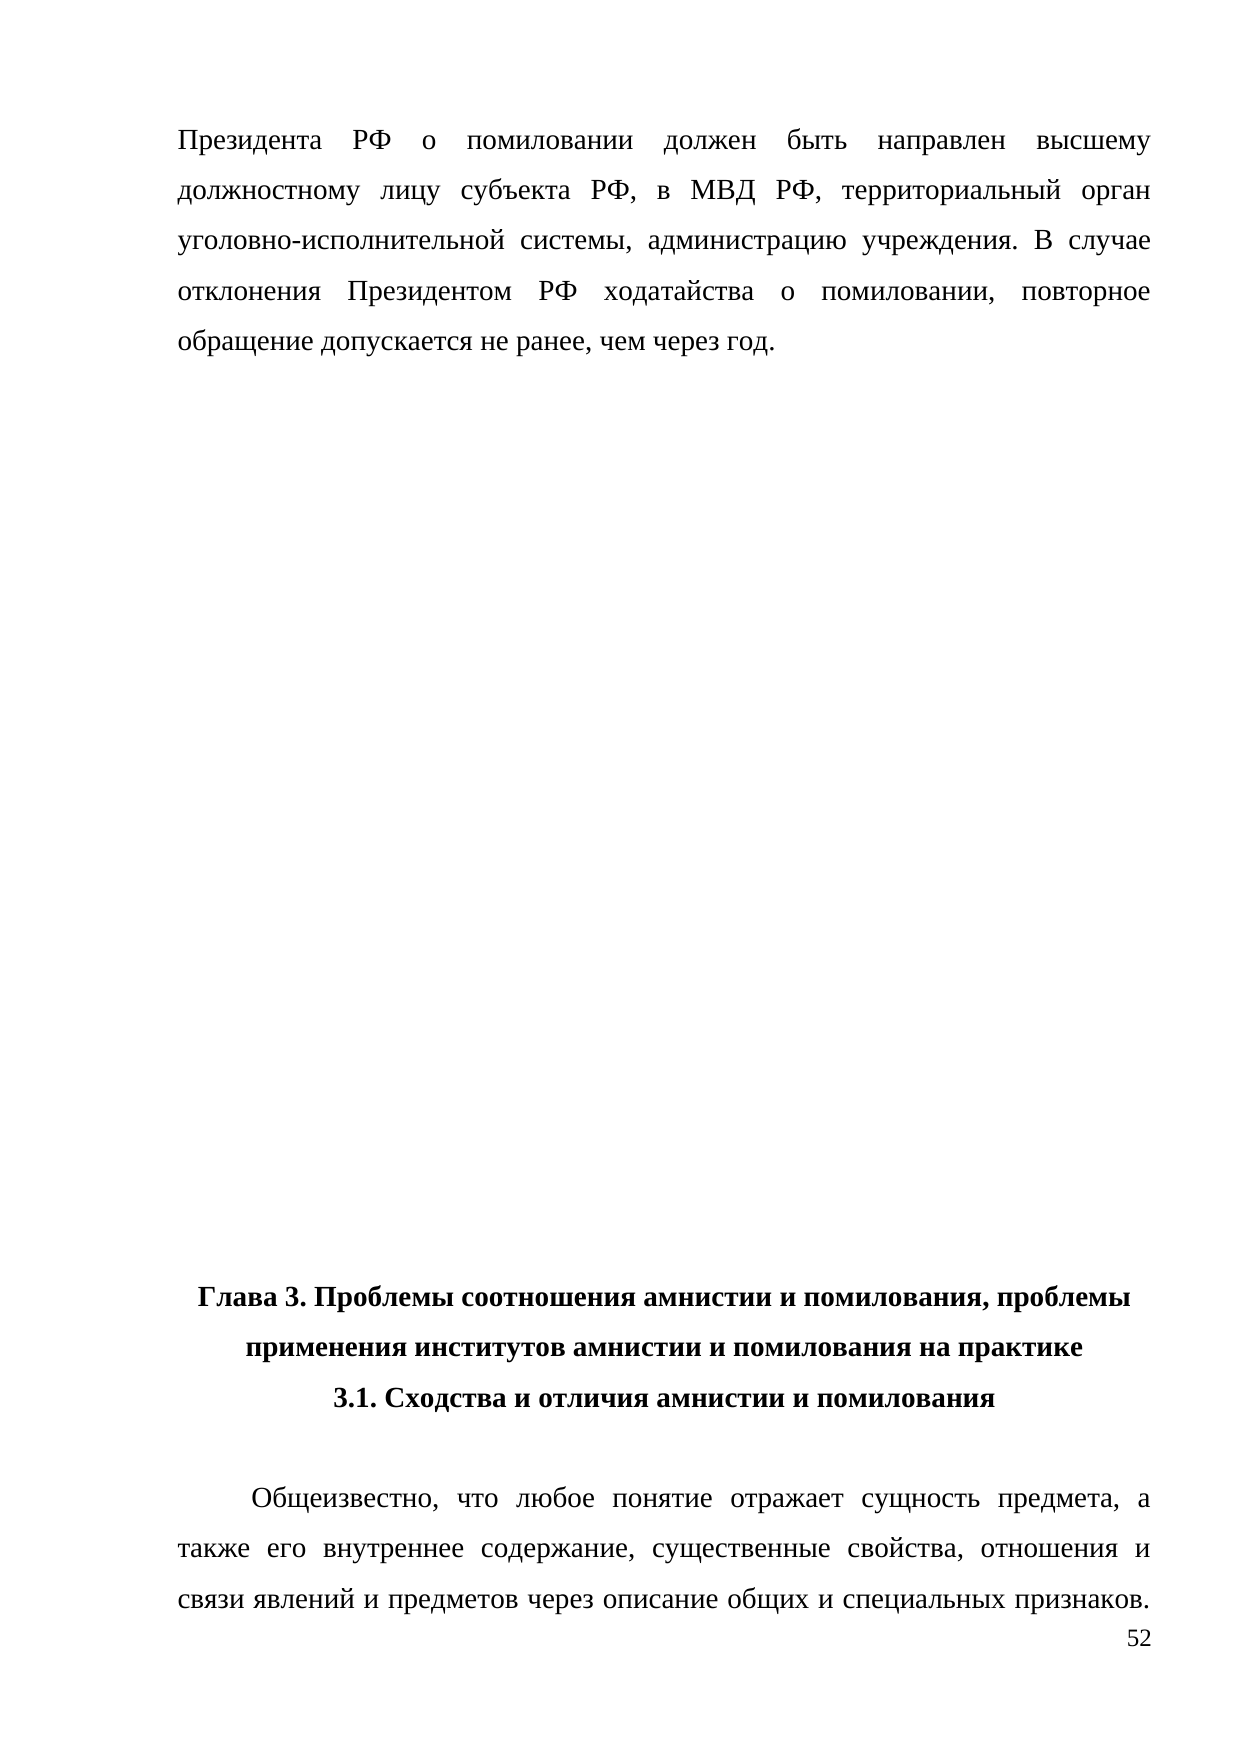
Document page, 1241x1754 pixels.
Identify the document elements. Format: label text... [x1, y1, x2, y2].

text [177, 122, 1152, 357]
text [177, 1480, 1152, 1614]
text Глава 3. Проблемы соотношения амнистии и помилования, проблемы применения институтов амнистии и помилования на практике [177, 1279, 1152, 1363]
text 3.1. Сходства и отличия амнистии и помилования [177, 1380, 1152, 1413]
